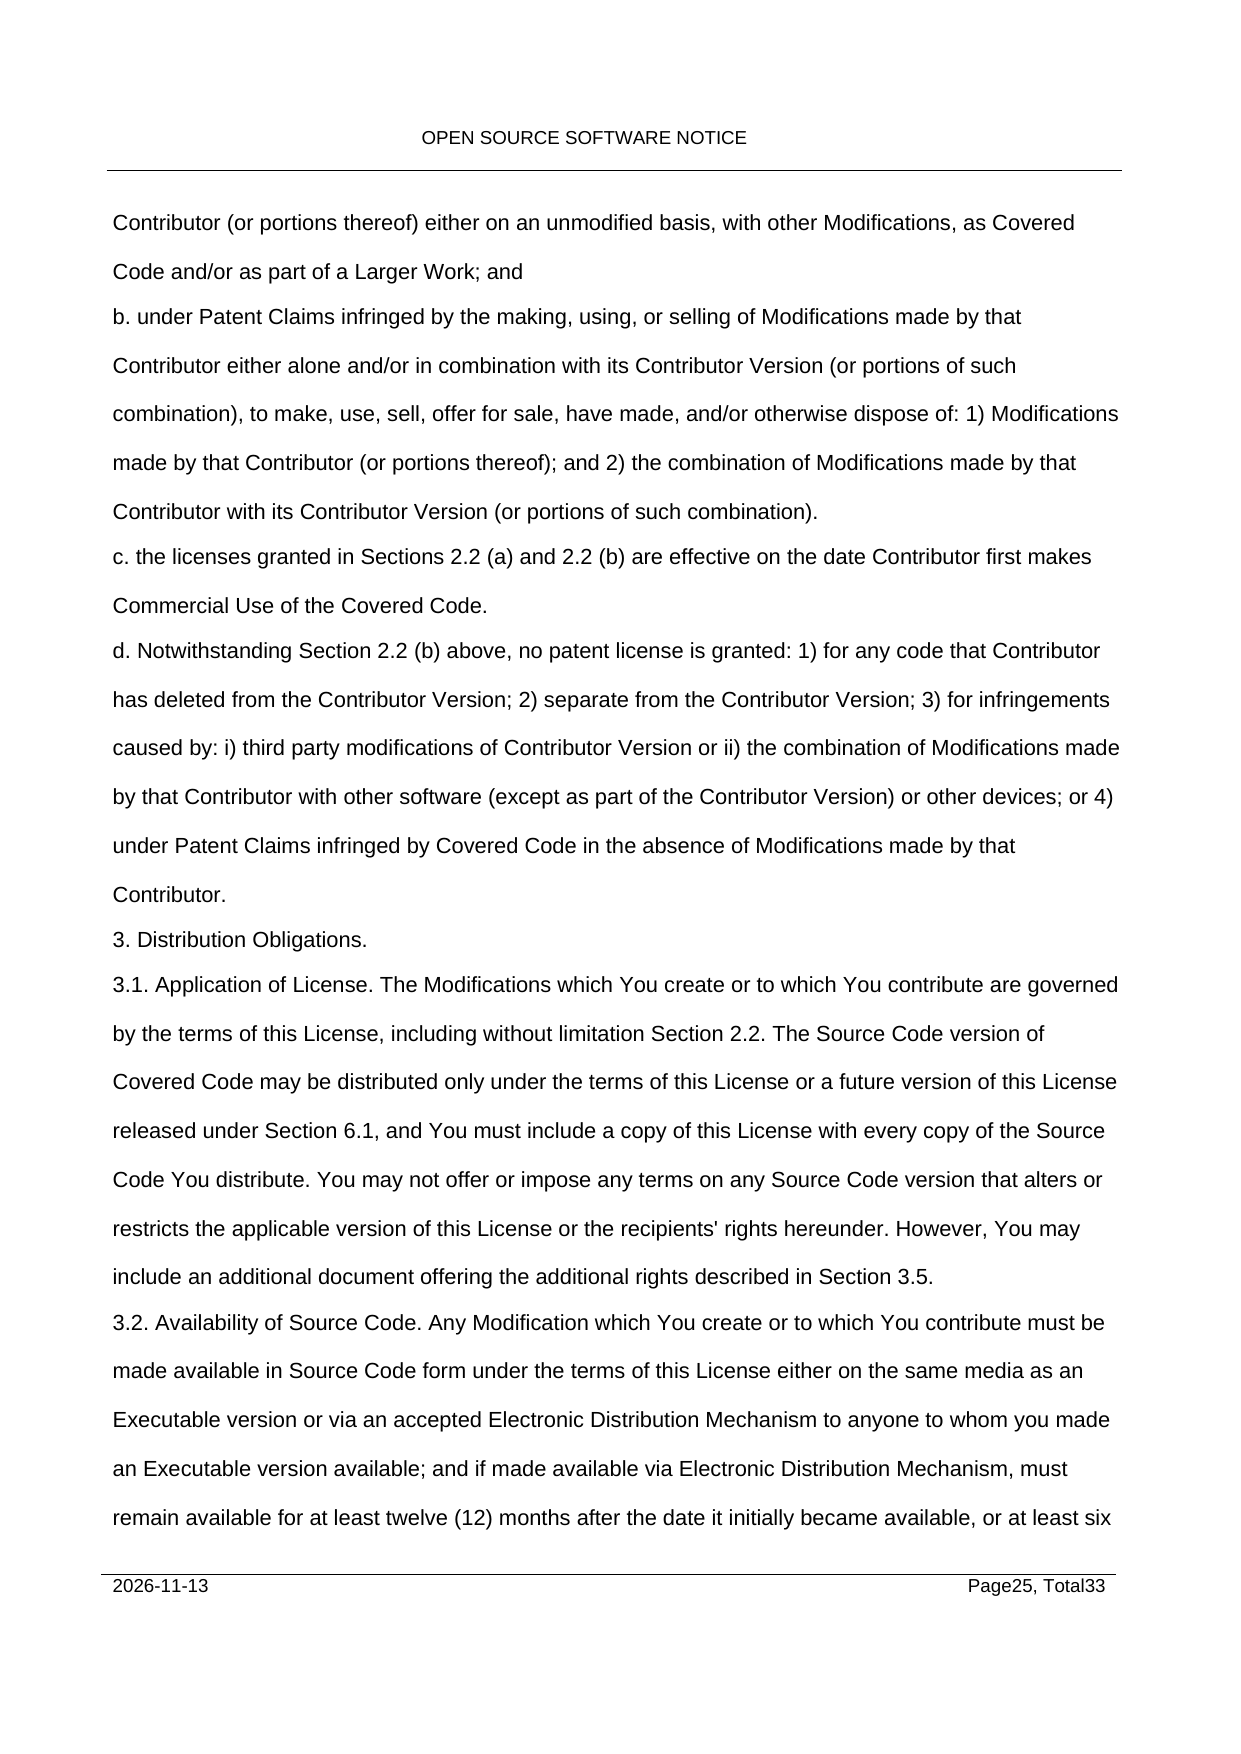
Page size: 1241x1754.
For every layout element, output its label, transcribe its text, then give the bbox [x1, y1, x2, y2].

text 3. Distribution Obligations. [112, 923, 1128, 956]
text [112, 206, 1128, 288]
text b. under Patent Claims infringed by the making, using, or selling of Modifications made by that Contributor either alone and/or in combination with its Contributor Version (or portions of such combination), to make, use, sell, offer for sale, have made, and/or otherwise dispose of: 1) Modifications made by that Contributor (or portions thereof); and 2) the combination of Modifications made by that Contributor with its Contributor Version (or portions of such combination). [112, 300, 1128, 528]
text d. Notwithstanding Section 2.2 (b) above, no patent license is granted: 1) for any code that Contributor has deleted from the Contributor Version; 2) separate from the Contributor Version; 3) for infringements caused by: i) third party modifications of Contributor Version or ii) the combination of Modifications made by that Contributor with other software (except as part of the Contributor Version) or other devices; or 4) under Patent Claims infringed by Covered Code in the absence of Modifications made by that Contributor. [112, 634, 1128, 910]
text 3.1. Application of License. The Modifications which You create or to which You contribute are governed by the terms of this License, including without limitation Section 2.2. The Source Code version of Covered Code may be distributed only under the terms of this License or a future version of this License released under Section 6.1, and You must include a copy of this License with every copy of the Source Code You distribute. You may not offer or impose any terms on any Source Code version that alters or restricts the applicable version of this License or the recipients' rights hereunder. However, You may include an additional document offering the additional rights described in Section 3.5. [112, 968, 1128, 1293]
text c. the licenses granted in Sections 2.2 (a) and 2.2 (b) are effective on the date Contributor first makes Commercial Use of the Covered Code. [112, 540, 1128, 622]
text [112, 1306, 1128, 1533]
